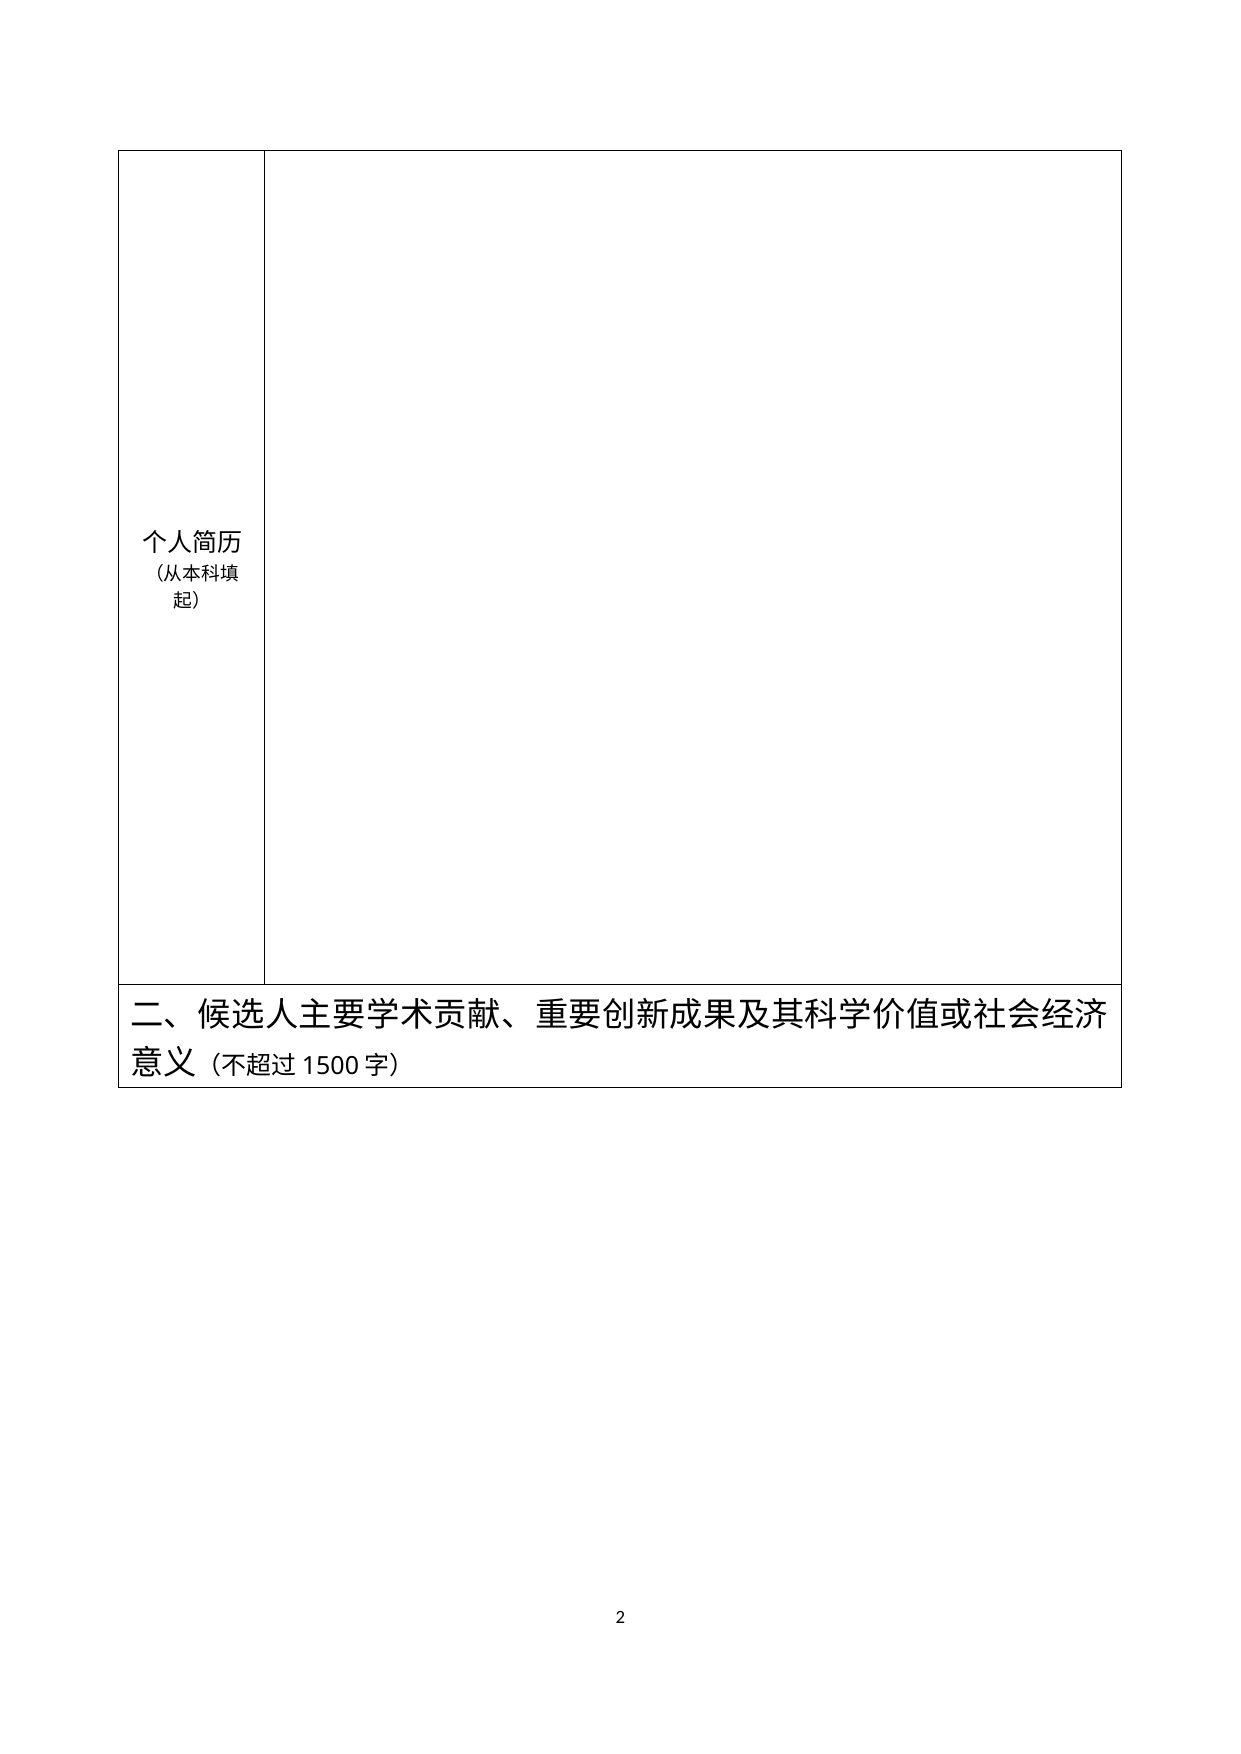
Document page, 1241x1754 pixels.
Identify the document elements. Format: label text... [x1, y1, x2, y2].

table_cell [265, 151, 1121, 984]
table_cell 二、候选人主要学术贡献、重要创新成果及其科学价值或社会经济意义（不超过1500字） [119, 985, 1121, 1087]
table_cell 个人简历（从本科填起） [119, 151, 264, 984]
